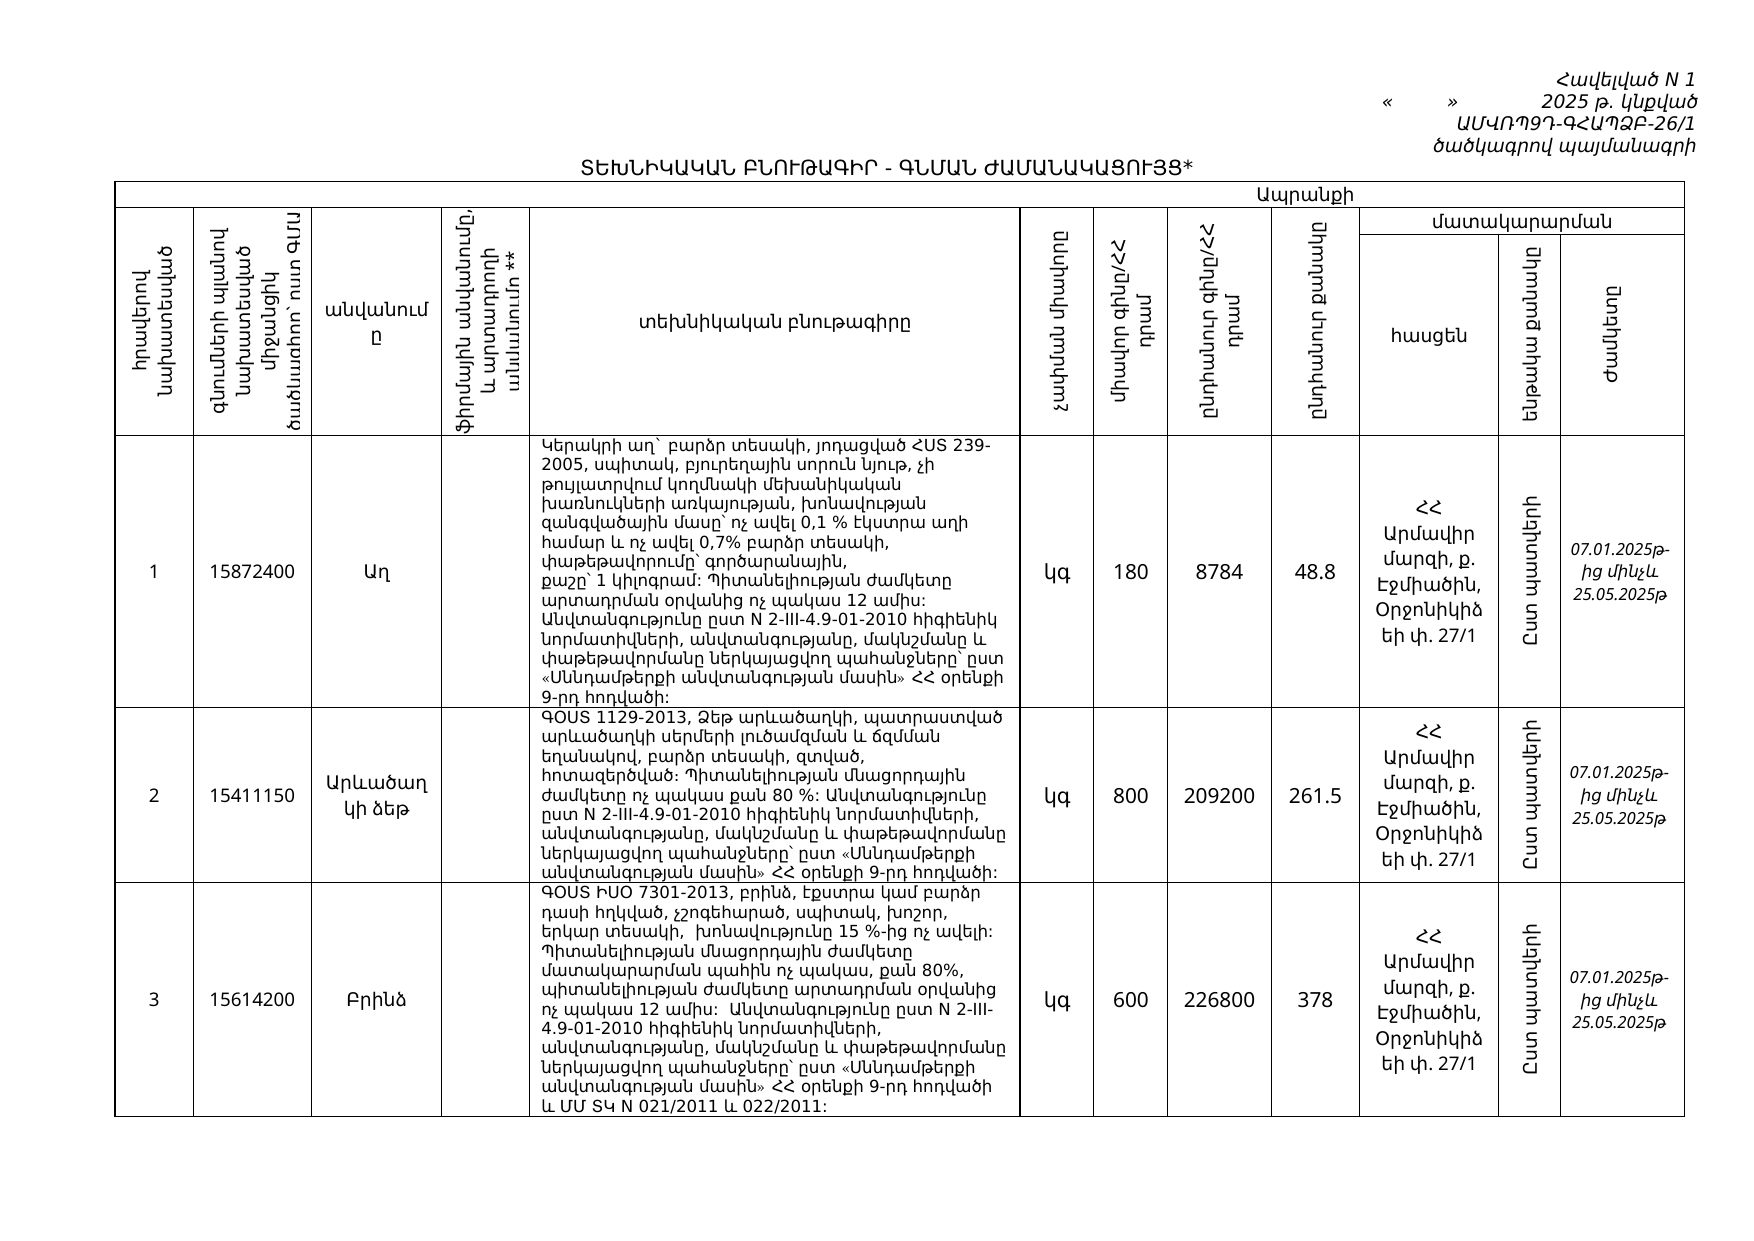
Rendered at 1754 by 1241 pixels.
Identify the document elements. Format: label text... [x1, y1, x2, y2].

table_cell 261.5 [1272, 708, 1359, 882]
table_cell հրավերով նախատեսված չափաբաժնի համարը [116, 208, 193, 434]
table_cell 180 [1094, 436, 1167, 707]
table_cell Ըստ պատվերի [1499, 436, 1560, 707]
table_cell Արևածաղկի ձեթ [312, 708, 441, 882]
table_cell տեխնիկական բնութագիրը [530, 208, 1019, 434]
table_cell կգ [1021, 883, 1093, 1116]
table_cell Ըստ պատվերի [1499, 883, 1560, 1116]
table_cell 15411150 [194, 708, 311, 882]
table_cell Աղ [312, 436, 441, 707]
table_header Ապրանքի [116, 182, 1684, 207]
table_cell հասցեն [1360, 235, 1498, 434]
table_cell [442, 708, 529, 882]
table_cell անվանումը [312, 208, 441, 434]
text ԱՄՎՌՊ9Դ-ԳՀԱՊՁԲ-26/1 [75, 113, 1698, 134]
table_cell ֆիրմային անվանումը, և արտադրողի անվանումը ** [442, 208, 529, 434]
table_cell 8784 [1168, 436, 1271, 707]
table_cell 378 [1272, 883, 1359, 1116]
table_cell [442, 883, 529, 1116]
table_cell 15614200 [194, 883, 311, 1116]
table_cell կգ [1021, 436, 1093, 707]
table_cell 1 [116, 436, 193, 707]
table_cell 800 [1094, 708, 1167, 882]
table_cell Կերակրի աղ` բարձր տեսակի, յոդացված ՀՍՏ 239-2005, սպիտակ, բյուրեղային սորուն նյութ, չի թույլատրվում կողմնակի մեխանիկական խառնուկների առկայության, խոնավության զանգվածային մասը՝ ոչ ավել 0,1 % էկստրա աղի համար և ոչ ավել 0,7% բարձր տեսակի, փաթեթավորումը՝ գործարանային, քաշը՝ 1 կիլոգրամ: Պիտանելիության ժամկետը արտադրման օրվանից ոչ պակաս 12 ամիս: Անվտանգությունը ըստ N 2-III-4.9-01-2010 հիգիենիկ նորմատիվների, անվտանգությանը, մակնշմանը և փաթեթավորմանը ներկայացվող պահանջները՝ ըստ Սննդամթերքի անվտանգության մասին ՀՀ օրենքի 9-րդ հոդվածի: [530, 436, 1019, 707]
table_cell Ժամկետը [1561, 235, 1684, 434]
table_cell 3 [116, 883, 193, 1116]
table_cell ենթակա քանակը [1499, 235, 1560, 434]
table_cell միավոր գինը/ՀՀ դրամ [1094, 208, 1167, 434]
table_cell 48.8 [1272, 436, 1359, 707]
table_cell ընդհանուր քանակը [1272, 208, 1359, 434]
table_cell 600 [1094, 883, 1167, 1116]
table_cell [442, 436, 529, 707]
text Հավելված N 1 [75, 69, 1698, 91]
table_cell 209200 [1168, 708, 1271, 882]
table_cell ԳՕՍՏ 1129-2013, Ձեթ արևածաղկի, պատրաստված արևածաղկի սերմերի լուծամզման և ճզմման եղանակով, բարձր տեսակի, զտված, հոտազերծված։ Պիտանելիության մնացորդային ժամկետը ոչ պակաս քան 80 %: Անվտանգությունը ըստ N 2-III-4.9-01-2010 հիգիենիկ նորմատիվների, անվտանգությանը, մակնշմանը և փաթեթավորմանը ներկայացվող պահանջները՝ ըստ Սննդամթերքի անվտանգության մասին ՀՀ օրենքի 9-րդ հոդվածի: [530, 708, 1019, 882]
table_cell գնումների պլանով նախատեսված միջանցիկ ծածկագիրը` ըստ ԳՄԱ դասակարգման (CPV) [194, 208, 311, 434]
table_cell կգ [1021, 708, 1093, 882]
table_cell ՀՀ Արմավիր մարզի, ք. Էջմիածին, Օրջոնիկիձեի փ. 27/1 [1360, 708, 1498, 882]
table_cell Բրինձ [312, 883, 441, 1116]
text ՏԵԽՆԻԿԱԿԱՆ ԲՆՈՒԹԱԳԻՐ - ԳՆՄԱՆ ԺԱՄԱՆԱԿԱՑՈՒՅՑ* [75, 156, 1698, 181]
table_cell ՀՀ Արմավիր մարզի, ք. Էջմիածին, Օրջոնիկիձեի փ. 27/1 [1360, 436, 1498, 707]
text ծածկագրով պայմանագրի [75, 134, 1698, 156]
table_cell ԳՕՍՏ ԻՍՕ 7301-2013, բրինձ, էքստրա կամ բարձր դասի հղկված, չշոգեհարած, սպիտակ, խոշոր, երկար տեսակի, խոնավությունը 15 %-ից ոչ ավելի: Պիտանելիության մնացորդային ժամկետը մատակարարման պահին ոչ պակաս, քան 80%, պիտանելիության ժամկետը արտադրման օրվանից ոչ պակաս 12 ամիս: Անվտանգությունը ըստ N 2-III-4.9-01-2010 հիգիենիկ նորմատիվների, անվտանգությանը, մակնշմանը և փաթեթավորմանը ներկայացվող պահանջները՝ ըստ Սննդամթերքի անվտանգության մասին ՀՀ օրենքի 9-րդ հոդվածի և ՄՄ ՏԿ N 021/2011 և 022/2011: [530, 883, 1019, 1116]
table_cell Ըստ պատվերի [1499, 708, 1560, 882]
table_cell 15872400 [194, 436, 311, 707]
table_cell ընդհանուր գինը/ՀՀ դրամ [1168, 208, 1271, 434]
table_cell չափման միավորը [1021, 208, 1093, 434]
table_cell 226800 [1168, 883, 1271, 1116]
text « » 2025 թ. կնքված [75, 91, 1698, 113]
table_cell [1561, 883, 1684, 1116]
table_cell 2 [116, 708, 193, 882]
table_cell մատակարարման [1360, 208, 1684, 234]
table_cell 07.01.2025թ-ից մինչև 25.05.2025թ [1561, 436, 1684, 707]
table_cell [1360, 883, 1498, 1116]
table_cell 07.01.2025թ-ից մինչև 25.05.2025թ [1561, 708, 1684, 882]
